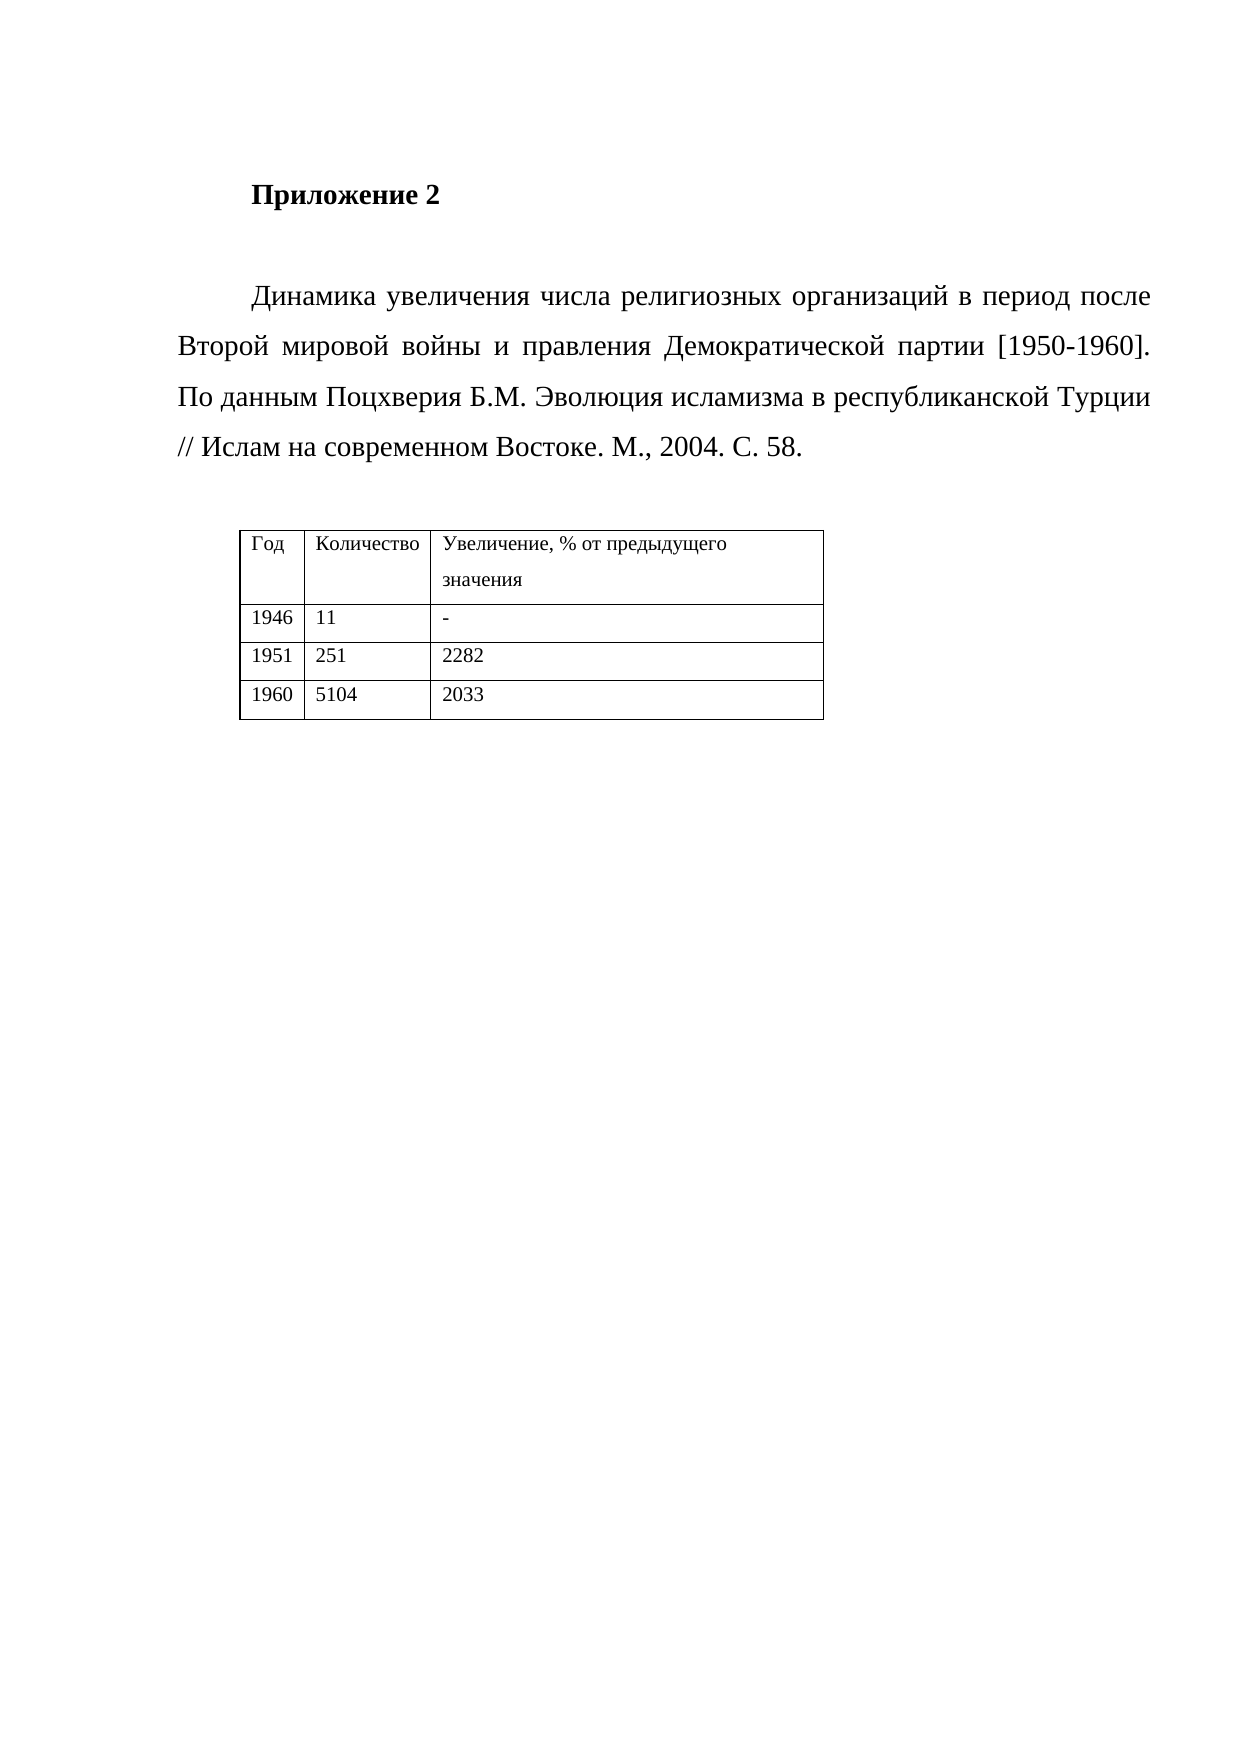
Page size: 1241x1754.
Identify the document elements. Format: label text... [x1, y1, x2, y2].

table_cell 11 [305, 605, 430, 642]
subtitle Приложение 2 [177, 177, 1152, 211]
table_header Количество [305, 531, 430, 604]
table_cell 1946 [241, 605, 304, 642]
table_cell 2033 [431, 681, 823, 719]
table_cell 2282 [431, 643, 823, 680]
table_cell 251 [305, 643, 430, 680]
table_header Увеличение, % от предыдущего значения [431, 531, 823, 604]
table_header Год [241, 531, 304, 604]
text Динамика увеличения числа религиозных организаций в период после Второй мировой войны и правления Демократической партии [1950-1960]. По данным Поцхверия Б.М. Эволюция исламизма в республиканской Турции // Ислам на современном Востоке. М., 2004. С. 58. [177, 278, 1152, 463]
table_cell 5104 [305, 681, 430, 719]
table_cell 1960 [241, 681, 304, 719]
table_cell 1951 [241, 643, 304, 680]
table_cell - [431, 605, 823, 642]
